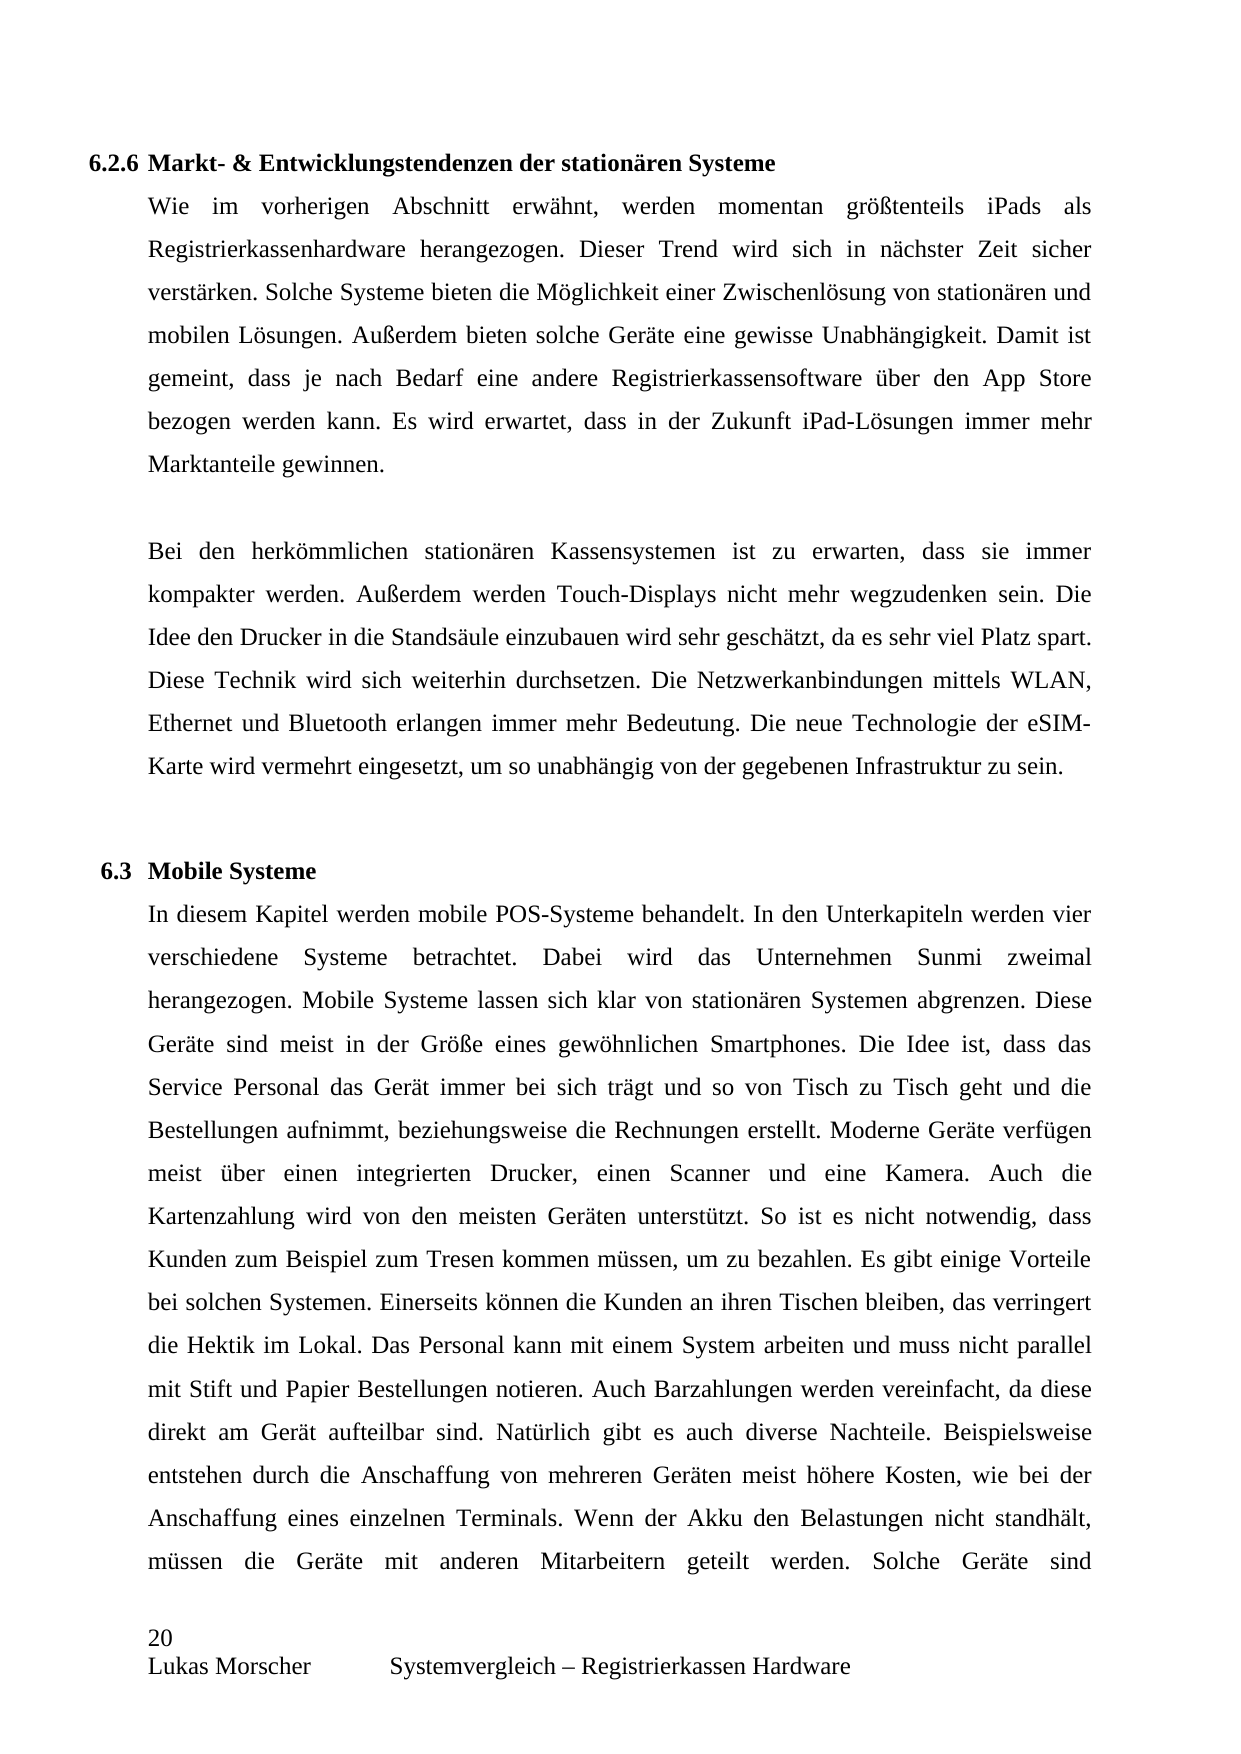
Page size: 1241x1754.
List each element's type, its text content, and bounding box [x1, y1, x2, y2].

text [148, 899, 1093, 1575]
text Bei den herkömmlichen stationären Kassensystemen ist zu erwarten, dass sie immer kompakter werden. Außerdem werden Touch-Displays nicht mehr wegzudenken sein. Die Idee den Drucker in die Standsäule einzubauen wird sehr geschätzt, da es sehr viel Platz spart. Diese Technik wird sich weiterhin durchsetzen. Die Netzwerkanbindungen mittels WLAN, Ethernet und Bluetooth erlangen immer mehr Bedeutung. Die neue Technologie der eSIM-Karte wird vermehrt eingesetzt, um so unabhängig von der gegebenen Infrastruktur zu sein. [148, 536, 1093, 780]
text Wie im vorherigen Abschnitt erwähnt, werden momentan größtenteils iPads als Registrierkassenhardware herangezogen. Dieser Trend wird sich in nächster Zeit sicher verstärken. Solche Systeme bieten die Möglichkeit einer Zwischenlösung von stationären und mobilen Lösungen. Außerdem bieten solche Geräte eine gewisse Unabhängigkeit. Damit ist gemeint, dass je nach Bedarf eine andere Registrierkassensoftware über den App Store bezogen werden kann. Es wird erwartet, dass in der Zukunft iPad-Lösungen immer mehr Marktanteile gewinnen. [148, 191, 1093, 478]
subtitle Markt- & Entwicklungstendenzen der stationären Systeme [88, 148, 1093, 176]
subtitle Mobile Systeme [100, 856, 1093, 885]
